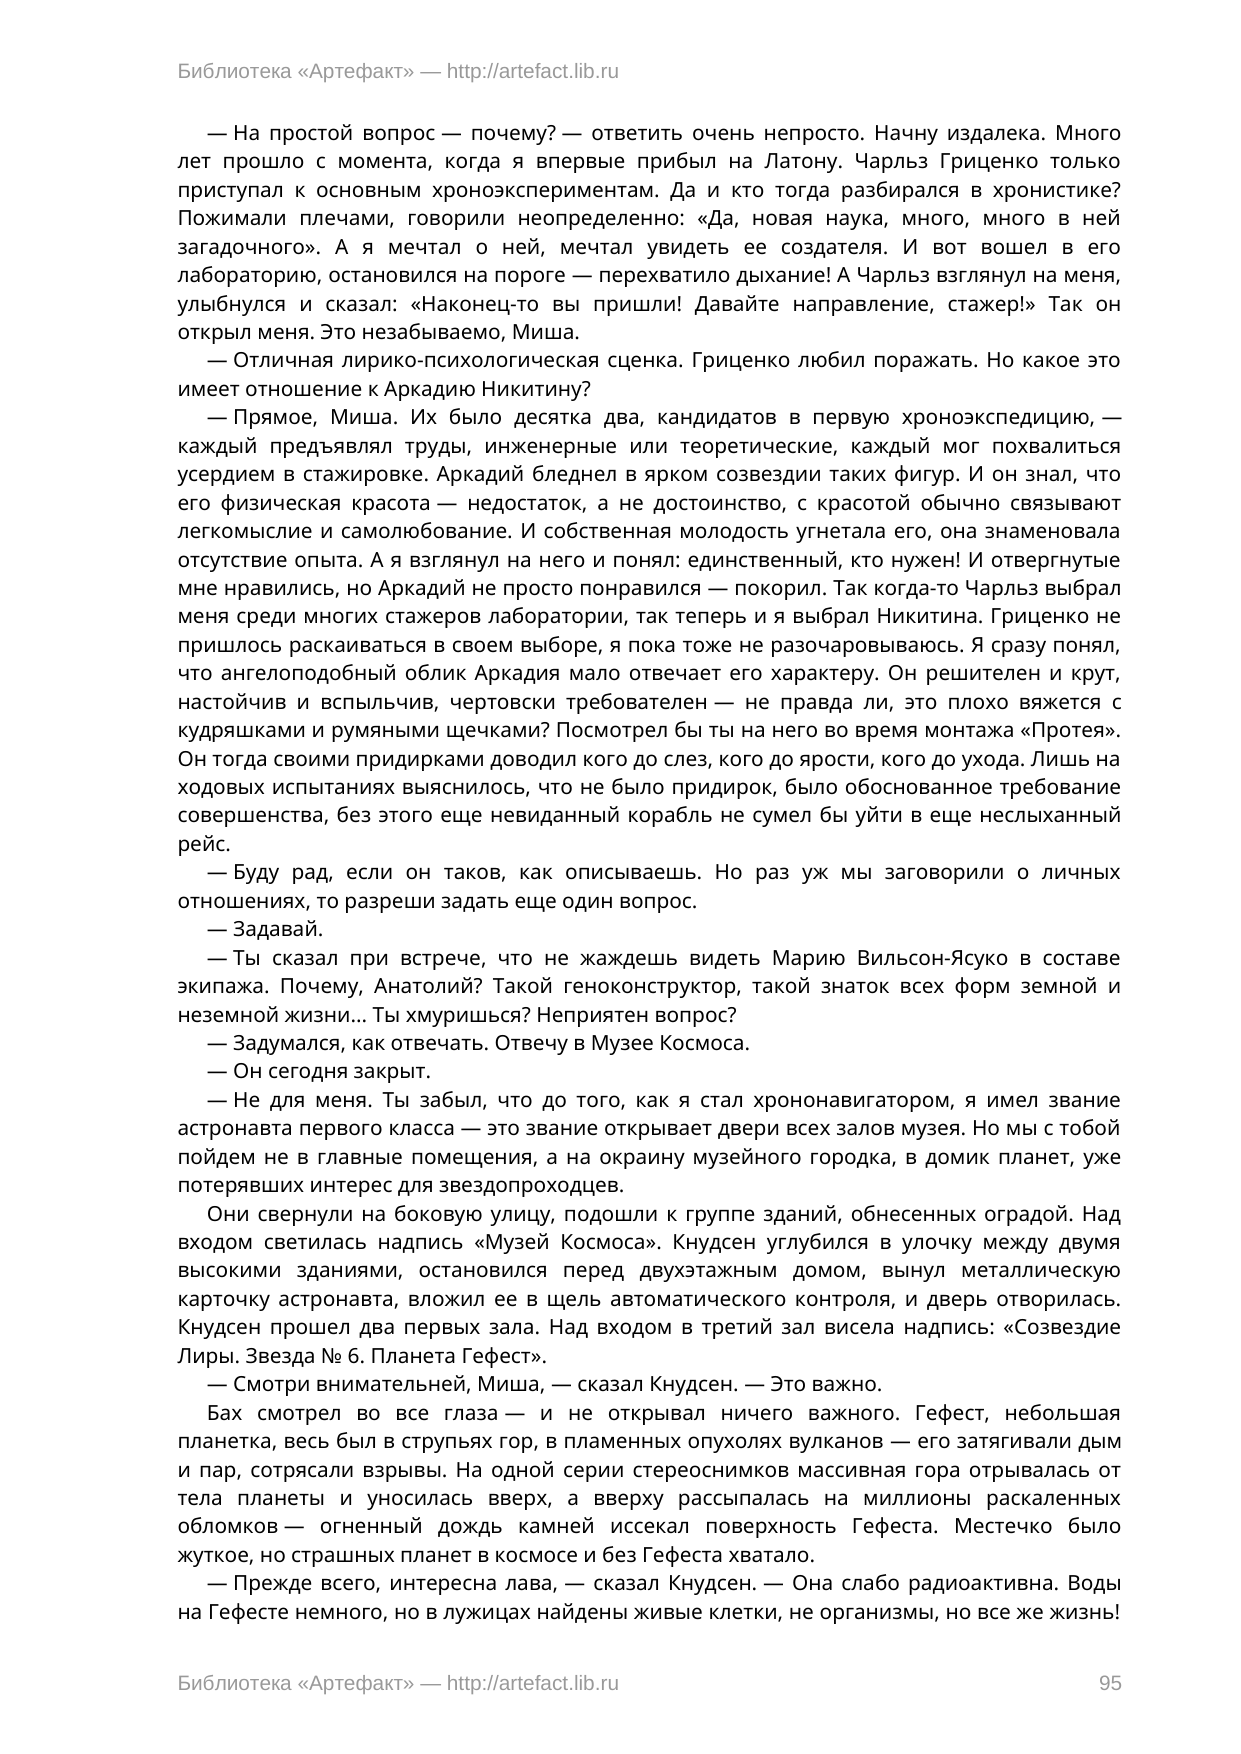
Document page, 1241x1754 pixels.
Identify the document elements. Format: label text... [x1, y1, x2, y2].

text — На простой вопрос — почему? — ответить очень непросто. Начну издалека. Много лет прошло с момента, когда я впервые прибыл на Латону. Чарльз Гриценко только приступал к основным хроноэкспериментам. Да и кто тогда разбирался в хронистике? Пожимали плечами, говорили неопределенно: «Да, новая наука, много, много в ней загадочного». А я мечтал о ней, мечтал увидеть ее создателя. И вот вошел в его лабораторию, остановился на пороге — перехватило дыхание! А Чарльз взглянул на меня, улыбнулся и сказал: «Наконец-то вы пришли! Давайте направление, стажер!» Так он открыл меня. Это незабываемо, Миша. [177, 118, 1122, 346]
text — Отличная лирико-психологическая сценка. Гриценко любил поражать. Но какое это имеет отношение к Аркадию Никитину? [177, 346, 1122, 402]
text Бах смотрел во все глаза — и не открывал ничего важного. Гефест, небольшая планетка, весь был в струпьях гор, в пламенных опухолях вулканов — его затягивали дым и пар, сотрясали взрывы. На одной серии стереоснимков массивная гора отрывалась от тела планеты и уносилась вверх, а вверху рассыпалась на миллионы раскаленных обломков — огненный дождь камней иссекал поверхность Гефеста. Местечко было жуткое, но страшных планет в космосе и без Гефеста хватало. [177, 1398, 1122, 1568]
text — Он сегодня закрыт. [177, 1057, 1122, 1085]
text — Задавай. [177, 914, 1122, 943]
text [177, 1568, 1122, 1625]
text — Прямое, Миша. Их было десятка два, кандидатов в первую хроноэкспедицию, — каждый предъявлял труды, инженерные или теоретические, каждый мог похвалиться усердием в стажировке. Аркадий бледнел в ярком созвездии таких фигур. И он знал, что его физическая красота — недостаток, а не достоинство, с красотой обычно связывают легкомыслие и самолюбование. И собственная молодость угнетала его, она знаменовала отсутствие опыта. А я взглянул на него и понял: единственный, кто нужен! И отвергнутые мне нравились, но Аркадий не просто понравился — покорил. Так когда-то Чарльз выбрал меня среди многих стажеров лаборатории, так теперь и я выбрал Никитина. Гриценко не пришлось раскаиваться в своем выборе, я пока тоже не разочаровываюсь. Я сразу понял, что ангелоподобный облик Аркадия мало отвечает его характеру. Он решителен и крут, настойчив и вспыльчив, чертовски требователен — не правда ли, это плохо вяжется с кудряшками и румяными щечками? Посмотрел бы ты на него во время монтажа «Протея». Он тогда своими придирками доводил кого до слез, кого до ярости, кого до ухода. Лишь на ходовых испытаниях выяснилось, что не было придирок, было обоснованное требование совершенства, без этого еще невиданный корабль не сумел бы уйти в еще неслыханный рейс. [177, 402, 1122, 857]
text — Ты сказал при встрече, что не жаждешь видеть Марию Вильсон-Ясуко в составе экипажа. Почему, Анатолий? Такой геноконструктор, такой знаток всех форм земной и неземной жизни... Ты хмуришься? Неприятен вопрос? [177, 943, 1122, 1028]
text — Смотри внимательней, Миша, — сказал Кнудсен. — Это важно. [177, 1369, 1122, 1398]
text Они свернули на боковую улицу, подошли к группе зданий, обнесенных оградой. Над входом светилась надпись «Музей Космоса». Кнудсен углубился в улочку между двумя высокими зданиями, остановился перед двухэтажным домом, вынул металлическую карточку астронавта, вложил ее в щель автоматического контроля, и дверь отворилась. Кнудсен прошел два первых зала. Над входом в третий зал висела надпись: «Созвездие Лиры. Звезда № 6. Планета Гефест». [177, 1199, 1122, 1369]
text — Не для меня. Ты забыл, что до того, как я стал хрононавигатором, я имел звание астронавта первого класса — это звание открывает двери всех залов музея. Но мы с тобой пойдем не в главные помещения, а на окраину музейного городка, в домик планет, уже потерявших интерес для звездопроходцев. [177, 1085, 1122, 1199]
text — Буду рад, если он таков, как описываешь. Но раз уж мы заговорили о личных отношениях, то разреши задать еще один вопрос. [177, 857, 1122, 914]
text — Задумался, как отвечать. Отвечу в Музее Космоса. [177, 1028, 1122, 1057]
